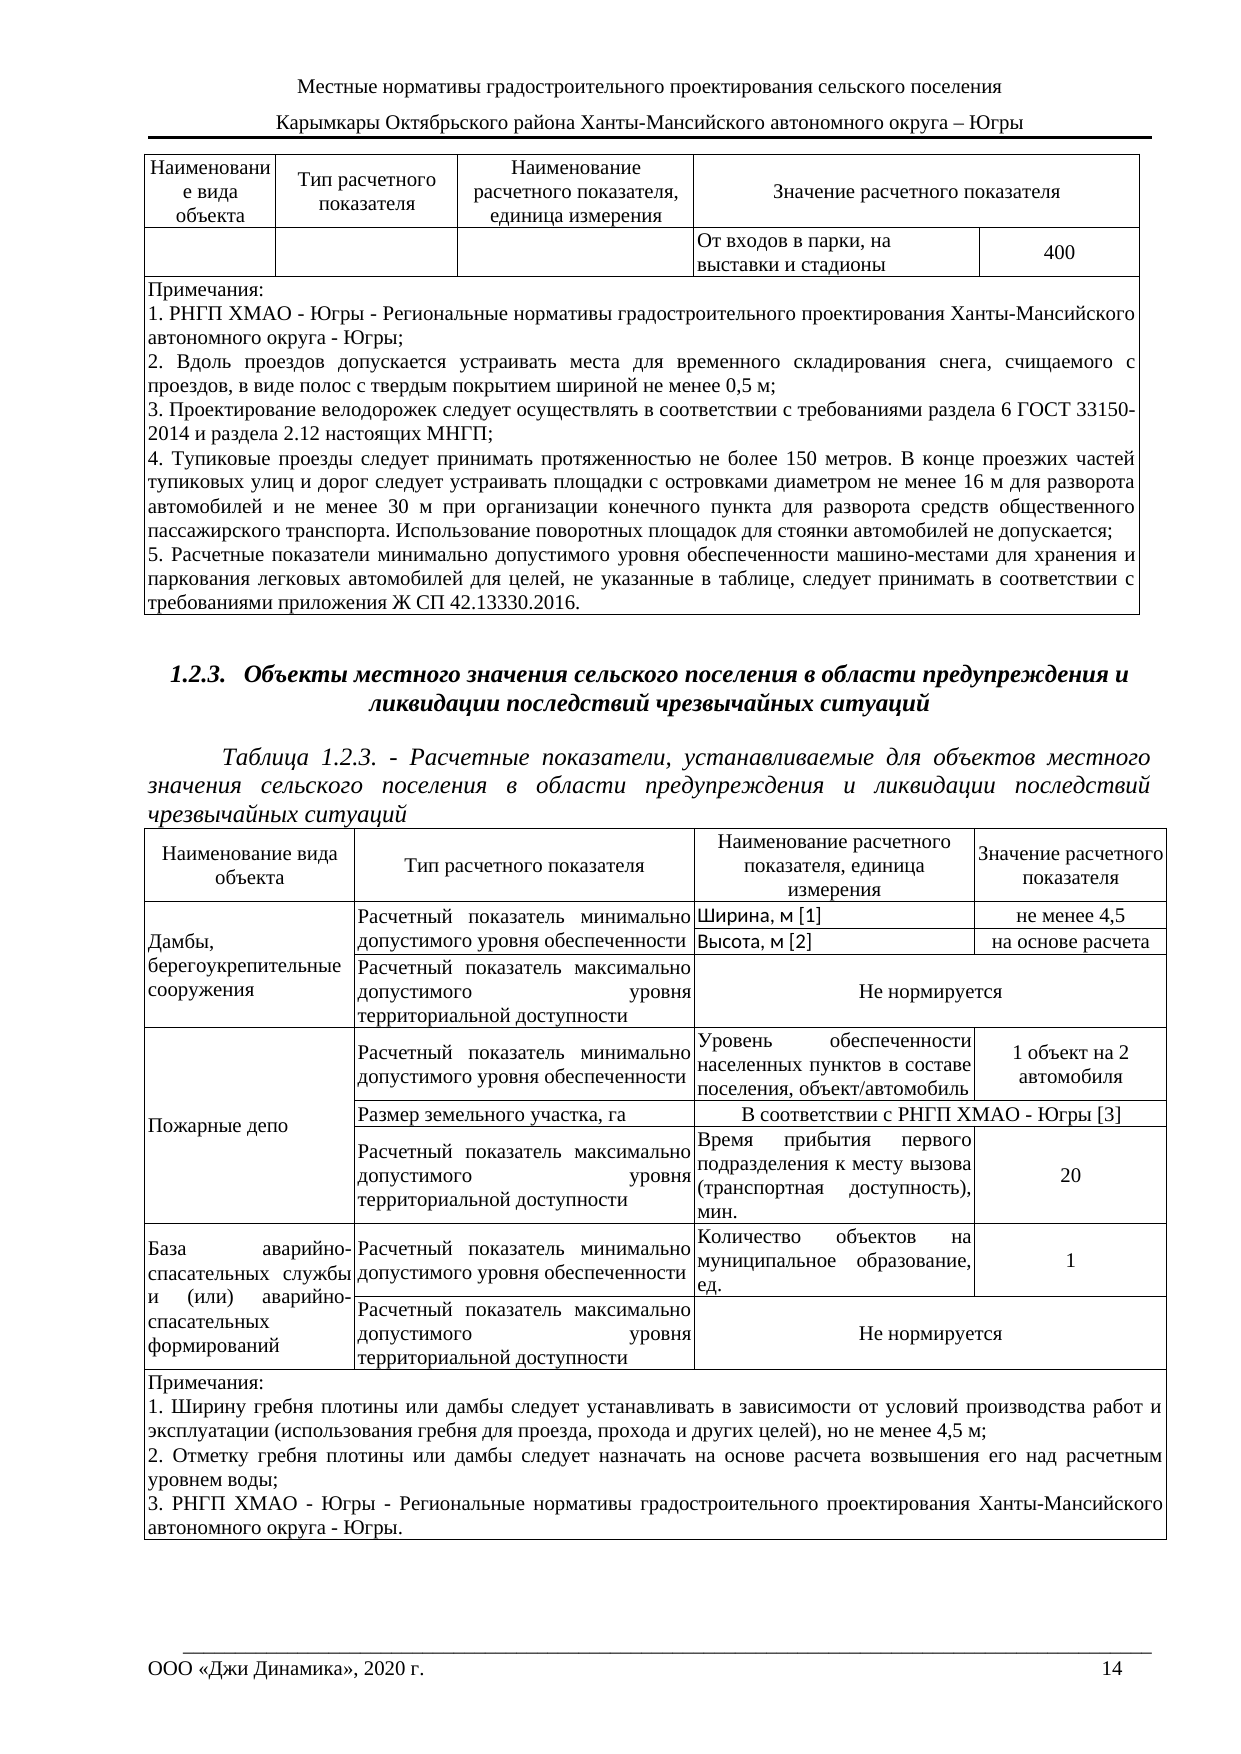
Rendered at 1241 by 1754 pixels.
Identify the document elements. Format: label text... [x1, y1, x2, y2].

table_cell База аварийно-спасательных службы и (или) аварийно-спасательных формирований [145, 1224, 354, 1369]
table_cell Количество объектов на муниципальное образование, ед. [695, 1224, 974, 1296]
table_cell Расчетный показатель минимально допустимого уровня обеспеченности [355, 1224, 694, 1296]
table_cell 1 объект на 2 автомобиля [975, 1028, 1166, 1100]
table_cell Расчетный показатель минимально допустимого уровня обеспеченности [355, 1028, 694, 1100]
table_cell Не нормируется [695, 955, 1166, 1027]
table_header Наименование вида объекта [145, 829, 354, 901]
table_cell Не нормируется [695, 1297, 1166, 1369]
table_cell 20 [975, 1127, 1166, 1223]
table_cell Расчетный показатель максимально допустимого уровня территориальной доступности [355, 1127, 694, 1223]
table_cell Расчетный показатель максимально допустимого уровня территориальной доступности [355, 1297, 694, 1369]
table_cell Время прибытия первого подразделения к месту вызова (транспортная доступность), мин. [695, 1127, 974, 1223]
table_cell на основе расчета [975, 929, 1166, 954]
text Таблица 1.2.3. - Расчетные показатели, устанавливаемые для объектов местного значения сельского поселения в области предупреждения и ликвидации последствий чрезвычайных ситуаций [148, 742, 1152, 828]
table_header Значение расчетного показателя [975, 829, 1166, 901]
table_header Тип расчетного показателя [355, 829, 694, 901]
table_cell Размер земельного участка, га [355, 1101, 694, 1126]
table_header Тип расчетного показателя [276, 155, 457, 227]
table_cell 1 [975, 1224, 1166, 1296]
table_cell От входов в парки, на выставки и стадионы [694, 228, 979, 276]
table_cell не менее 4,5 [975, 902, 1166, 927]
table_cell Расчетный показатель минимально допустимого уровня обеспеченности [355, 902, 694, 954]
table_cell Уровень обеспеченности населенных пунктов в составе поселения, объект/автомобиль [695, 1028, 974, 1100]
table_header Наименование вида объекта [145, 155, 275, 227]
table_cell 400 [980, 228, 1139, 276]
table_cell Ширина, м [1] [695, 902, 974, 927]
table_cell Пожарные депо [145, 1028, 354, 1223]
table_cell Примечания: 1. Ширину гребня плотины или дамбы следует устанавливать в зависимости от условий производства работ и эксплуатации (использования гребня для проезда, прохода и других целей), но не менее 4,5 м; 2. Отметку гребня плотины или дамбы следует назначать на основе расчета возвышения его над расчетным уровнем воды; 3. РНГП ХМАО - Югры - Региональные нормативы градостроительного проектирования Ханты-Мансийского автономного округа - Югры. [145, 1370, 1166, 1539]
table_header Значение расчетного показателя [694, 155, 1139, 227]
table_header Наименование расчетного показателя, единица измерения [458, 155, 693, 227]
table_cell Расчетный показатель максимально допустимого уровня территориальной доступности [355, 955, 694, 1027]
table_cell Дамбы, берегоукрепительные сооружения [145, 902, 354, 1027]
subtitle Объекты местного значения сельского поселения в области предупреждения и ликвидации последствий чрезвычайных ситуаций [148, 659, 1152, 717]
table_cell В соответствии с РНГП ХМАО - Югры [3] [695, 1101, 1166, 1126]
table_cell Примечания: 1. РНГП ХМАО - Югры - Региональные нормативы градостроительного проектирования Ханты-Мансийского автономного округа - Югры; 2. Вдоль проездов допускается устраивать места для временного складирования снега, счищаемого с проездов, в виде полос с твердым покрытием шириной не менее 0,5 м; 3. Проектирование велодорожек следует осуществлять в соответствии с требованиями раздела 6 ГОСТ 33150-2014 и раздела 2.12 настоящих МНГП; 4. Тупиковые проезды следует принимать протяженностью не более 150 метров. В конце проезжих частей тупиковых улиц и дорог следует устраивать площадки с островками диаметром не менее 16 м для разворота автомобилей и не менее 30 м при организации конечного пункта для разворота средств общественного пассажирского транспорта. Использование поворотных площадок для стоянки автомобилей не допускается; 5. Расчетные показатели минимально допустимого уровня обеспеченности машино-местами для хранения и паркования легковых автомобилей для целей, не указанные в таблице, следует принимать в соответствии с требованиями приложения Ж СП 42.13330.2016. [145, 277, 1139, 614]
table_cell Высота, м [2] [695, 929, 974, 954]
table_header Наименование расчетного показателя, единица измерения [695, 829, 974, 901]
